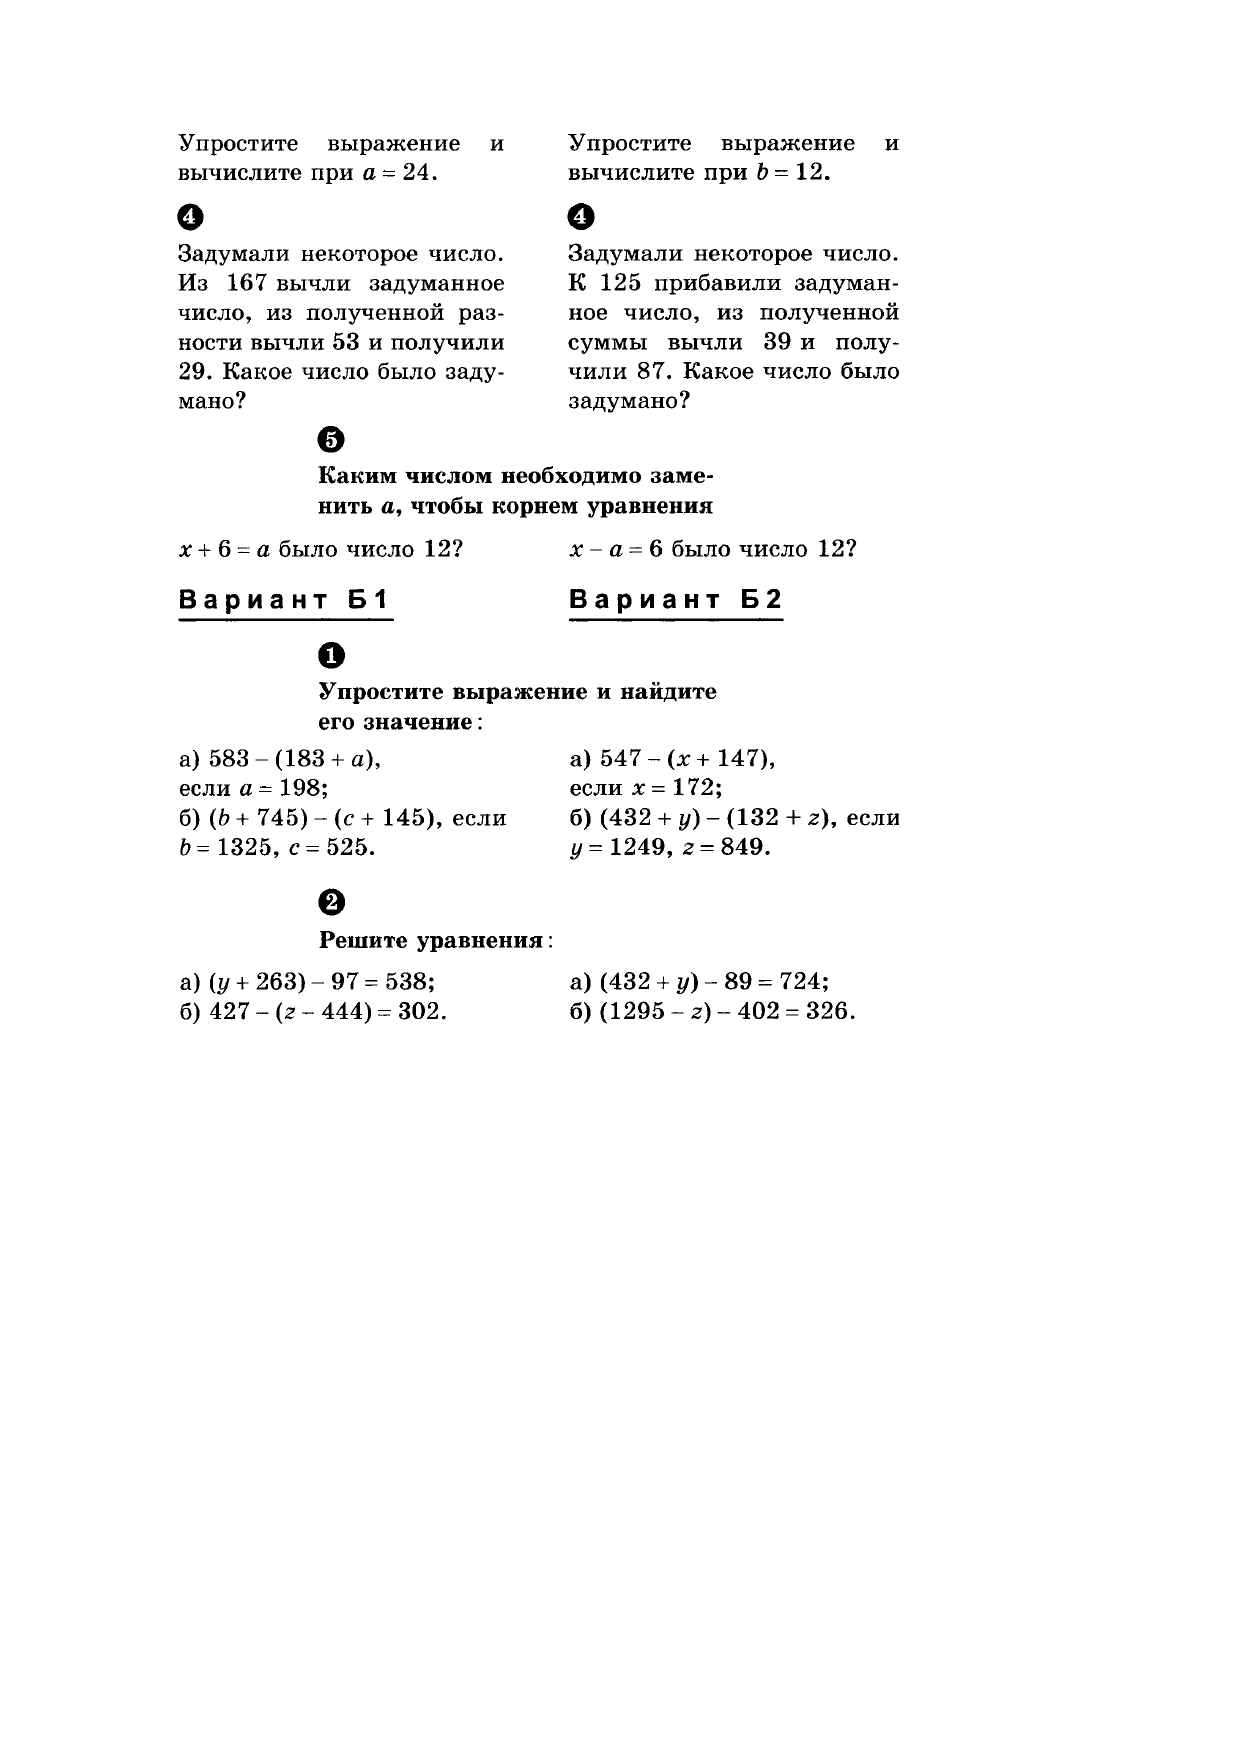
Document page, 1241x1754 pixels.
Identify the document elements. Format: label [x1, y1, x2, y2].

picture [177, 118, 899, 1044]
